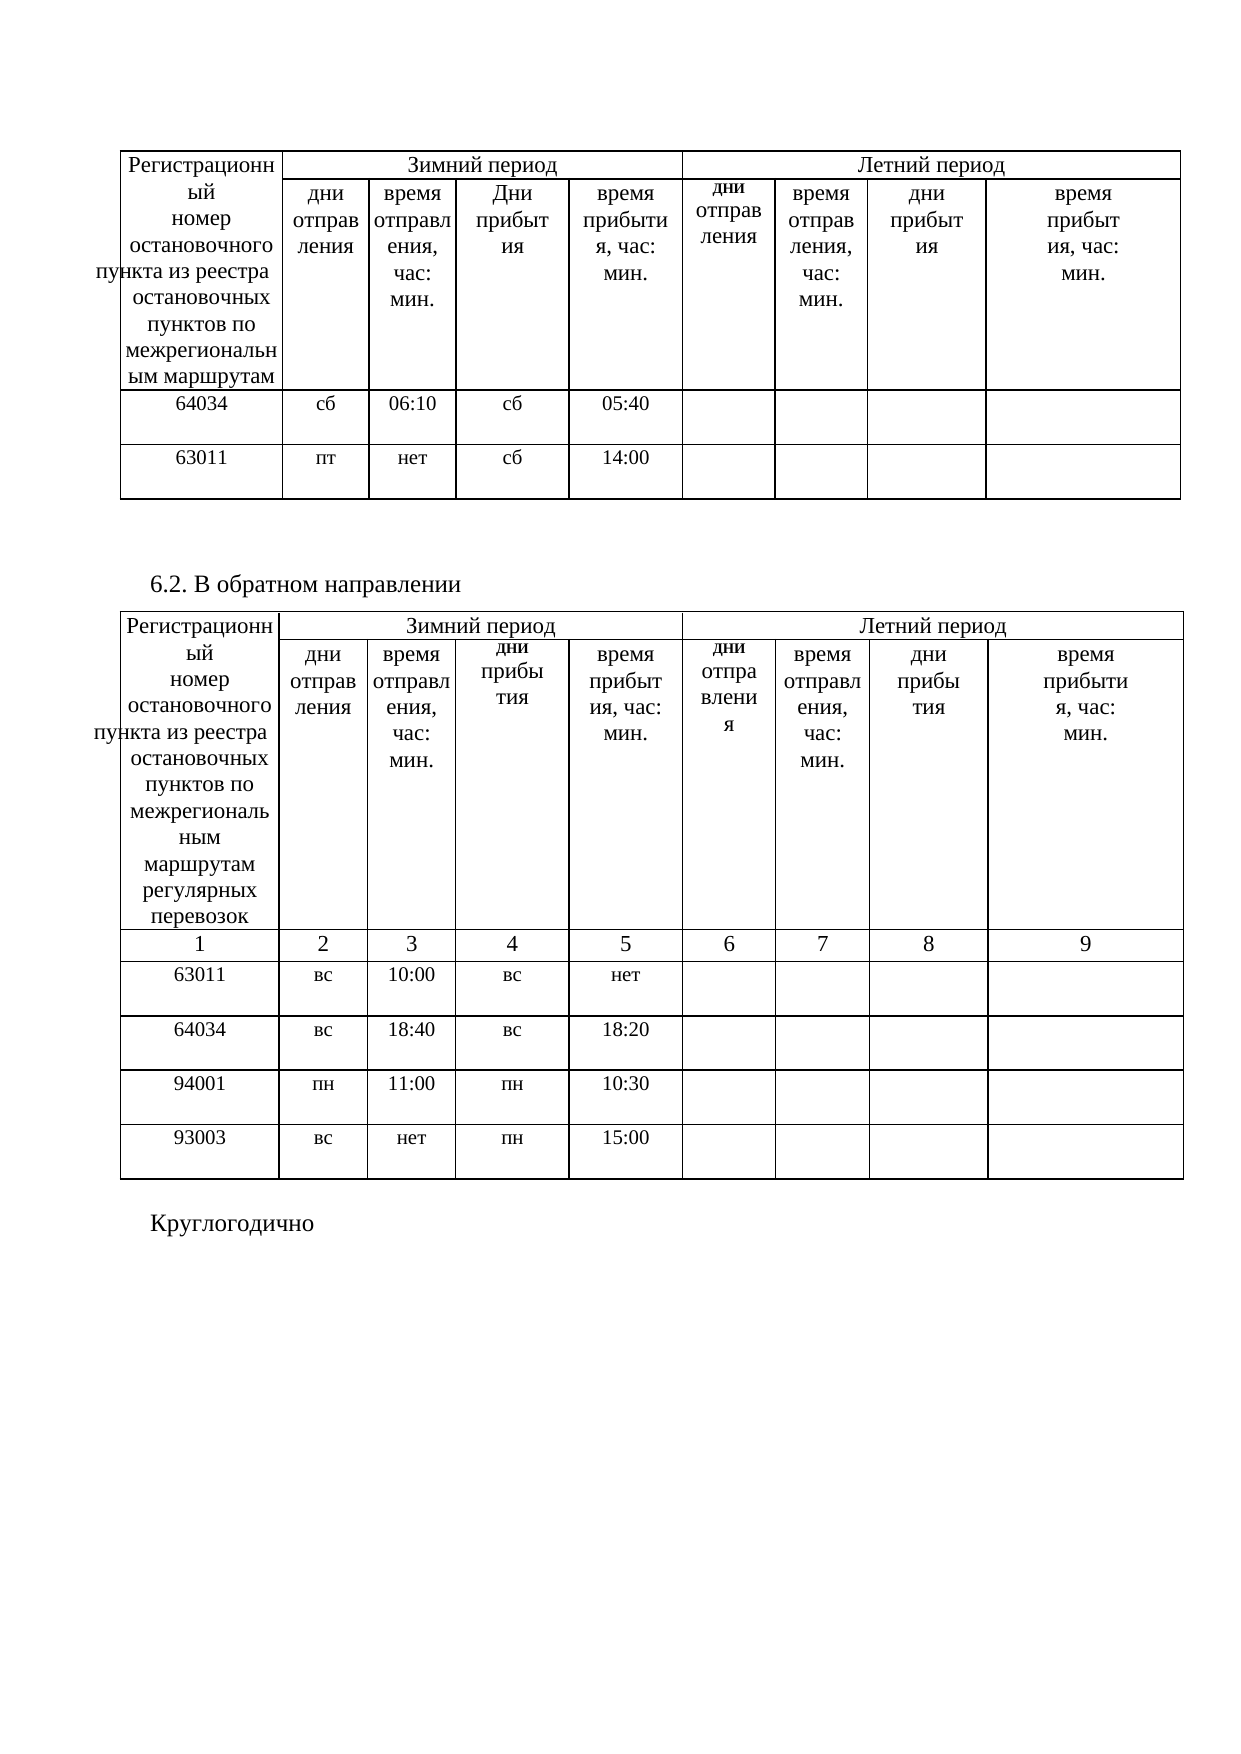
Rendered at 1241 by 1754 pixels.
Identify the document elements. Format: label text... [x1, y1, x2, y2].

table_header Зимний период [283, 152, 682, 178]
table_cell время прибыти я, час: мин. [570, 180, 682, 389]
table_cell Дни прибыт ия [457, 180, 568, 389]
table_cell 10:30 [570, 1071, 682, 1124]
table_cell [776, 962, 869, 1015]
table_cell [683, 1125, 775, 1178]
table_cell 64034 [121, 1017, 278, 1069]
table_cell [989, 1017, 1183, 1069]
table_cell вс [456, 1017, 568, 1069]
table_cell [683, 962, 775, 1015]
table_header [121, 152, 282, 389]
table_cell ДНИ отправ ления [683, 180, 774, 389]
text Круглогодично [150, 1208, 1090, 1237]
table_cell 05:40 [570, 391, 682, 444]
table_cell 06:10 [370, 391, 455, 444]
table_cell [989, 1071, 1183, 1124]
table_cell дни прибыт ия [868, 180, 985, 389]
table_cell время отправл ения, час: мин. [370, 180, 455, 389]
table_cell 18:40 [368, 1017, 455, 1069]
table_cell ДНИ отпра влени я [683, 640, 775, 929]
table_cell 10:00 [368, 962, 455, 1015]
table_cell 1 [121, 930, 278, 961]
table_cell 94001 [121, 1071, 278, 1124]
table_cell 15:00 [570, 1125, 682, 1178]
table_cell время отправл ения, час: мин. [368, 640, 455, 929]
table_cell дни прибы тия [870, 640, 987, 929]
table_cell 11:00 [368, 1071, 455, 1124]
table_cell дни отправ ления [283, 180, 368, 389]
table_cell 63011 [121, 962, 278, 1015]
table_cell 3 [368, 930, 455, 961]
table_cell [870, 962, 987, 1015]
table_cell [683, 1017, 775, 1069]
table_cell время прибыти я, час: мин. [989, 640, 1183, 929]
table_cell [776, 1017, 869, 1069]
text 6.2. В обратном направлении [150, 569, 1090, 598]
table_cell [776, 445, 867, 498]
table_cell нет [570, 962, 682, 1015]
table_cell [870, 1071, 987, 1124]
table_cell 93003 [121, 1125, 278, 1178]
table_header Летний период [683, 612, 1183, 639]
table_cell [987, 391, 1180, 444]
table_cell [989, 1125, 1183, 1178]
table_cell [776, 391, 867, 444]
table_cell вс [280, 1125, 367, 1178]
table_cell [683, 445, 774, 498]
table_cell пн [456, 1125, 568, 1178]
table_cell вс [456, 962, 568, 1015]
table_cell 63011 [121, 445, 282, 498]
table_cell сб [283, 391, 368, 444]
table_cell 18:20 [570, 1017, 682, 1069]
table_cell ДНИ прибы тия [456, 640, 568, 929]
table_cell вс [280, 1017, 367, 1069]
table_cell пт [283, 445, 368, 498]
table_cell пн [280, 1071, 367, 1124]
table_cell нет [368, 1125, 455, 1178]
table_cell время прибыт ия, час: мин. [570, 640, 682, 929]
table_header Регистрационный номер остановочного пункта из реестра остановочных пунктов по межрегиональным маршрутам регулярных перевозок [121, 612, 279, 929]
table_cell 64034 [121, 391, 282, 444]
table_header Летний период [683, 152, 1180, 178]
table_cell 4 [456, 930, 568, 961]
table_cell 14:00 [570, 445, 682, 498]
table_cell [870, 1017, 987, 1069]
table_cell нет [370, 445, 455, 498]
table_cell [683, 391, 774, 444]
table_cell время отправл ения, час: мин. [776, 640, 869, 929]
table_cell время отправ ления, час: мин. [776, 180, 867, 389]
table_cell сб [457, 445, 568, 498]
table_cell [776, 1071, 869, 1124]
table_cell пн [456, 1071, 568, 1124]
table_cell 6 [683, 930, 775, 961]
table_cell 7 [776, 930, 869, 961]
table_cell 2 [280, 930, 367, 961]
table_cell [683, 1071, 775, 1124]
table_cell 8 [870, 930, 987, 961]
table_cell [870, 1125, 987, 1178]
table_cell [776, 1125, 869, 1178]
table_cell [989, 962, 1183, 1015]
table_cell 5 [570, 930, 682, 961]
table_cell сб [457, 391, 568, 444]
table_cell время прибыт ия, час: мин. [987, 180, 1180, 389]
table_cell 9 [989, 930, 1183, 961]
table_cell [868, 391, 985, 444]
table_header Зимний период [280, 612, 682, 639]
table_cell [987, 445, 1180, 498]
table_cell вс [280, 962, 367, 1015]
table_cell дни отправ ления [280, 640, 367, 929]
table_cell [868, 445, 985, 498]
